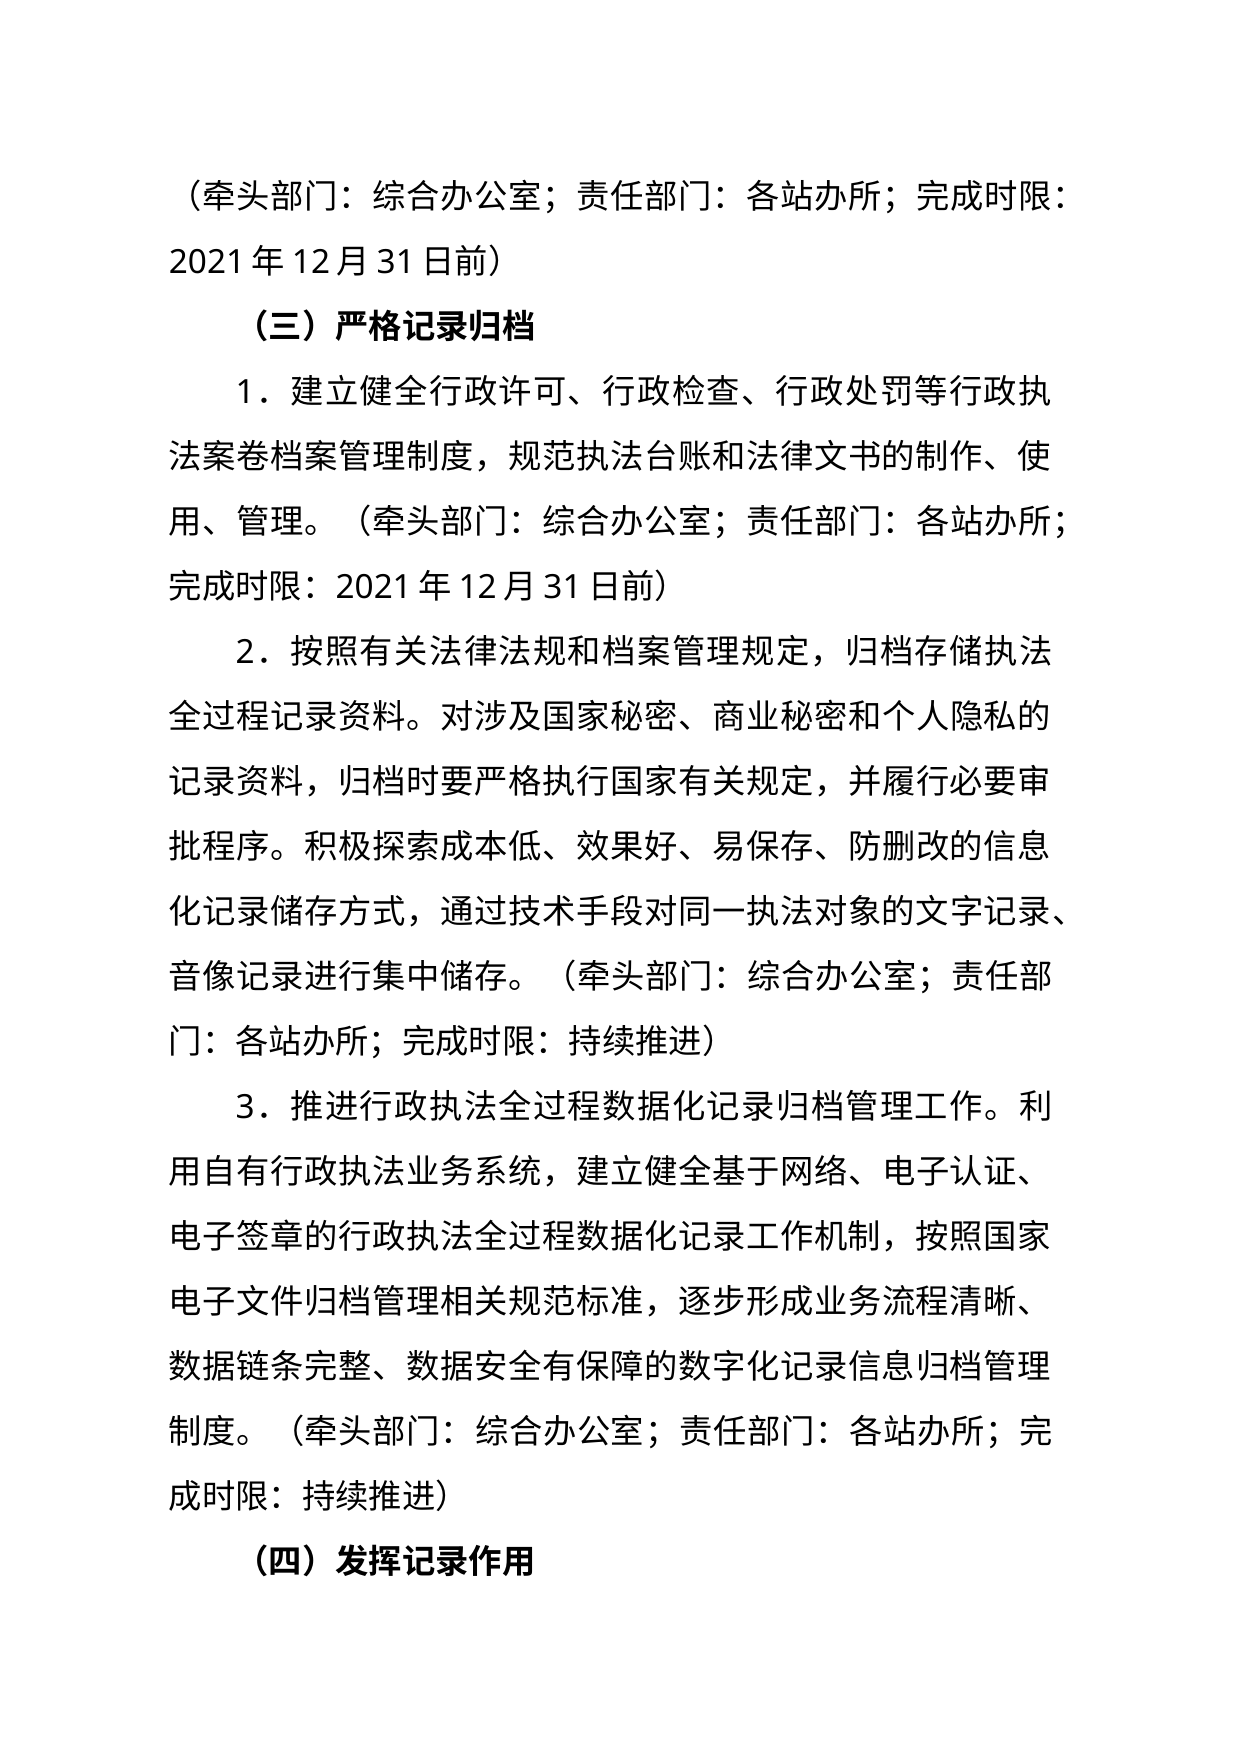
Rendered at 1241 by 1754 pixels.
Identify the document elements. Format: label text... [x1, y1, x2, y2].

text （四）发挥记录作用 [169, 1527, 1053, 1592]
text 2．按照有关法律法规和档案管理规定，归档存储执法全过程记录资料。对涉及国家秘密、商业秘密和个人隐私的记录资料，归档时要严格执行国家有关规定，并履行必要审批程序。积极探索成本低、效果好、易保存、防删改的信息化记录储存方式，通过技术手段对同一执法对象的文字记录、音像记录进行集中储存。（牵头部门：综合办公室；责任部门：各站办所；完成时限：持续推进） [169, 617, 1053, 1072]
text 1．建立健全行政许可、行政检查、行政处罚等行政执法案卷档案管理制度，规范执法台账和法律文书的制作、使用、管理。（牵头部门：综合办公室；责任部门：各站办所；完成时限：2021年12月31日前） [169, 357, 1053, 617]
text 3．推进行政执法全过程数据化记录归档管理工作。利用自有行政执法业务系统，建立健全基于网络、电子认证、电子签章的行政执法全过程数据化记录工作机制，按照国家电子文件归档管理相关规范标准，逐步形成业务流程清晰、数据链条完整、数据安全有保障的数字化记录信息归档管理制度。（牵头部门：综合办公室；责任部门：各站办所；完成时限：持续推进） [169, 1072, 1053, 1527]
text （三）严格记录归档 [169, 292, 1053, 357]
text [169, 162, 1053, 292]
